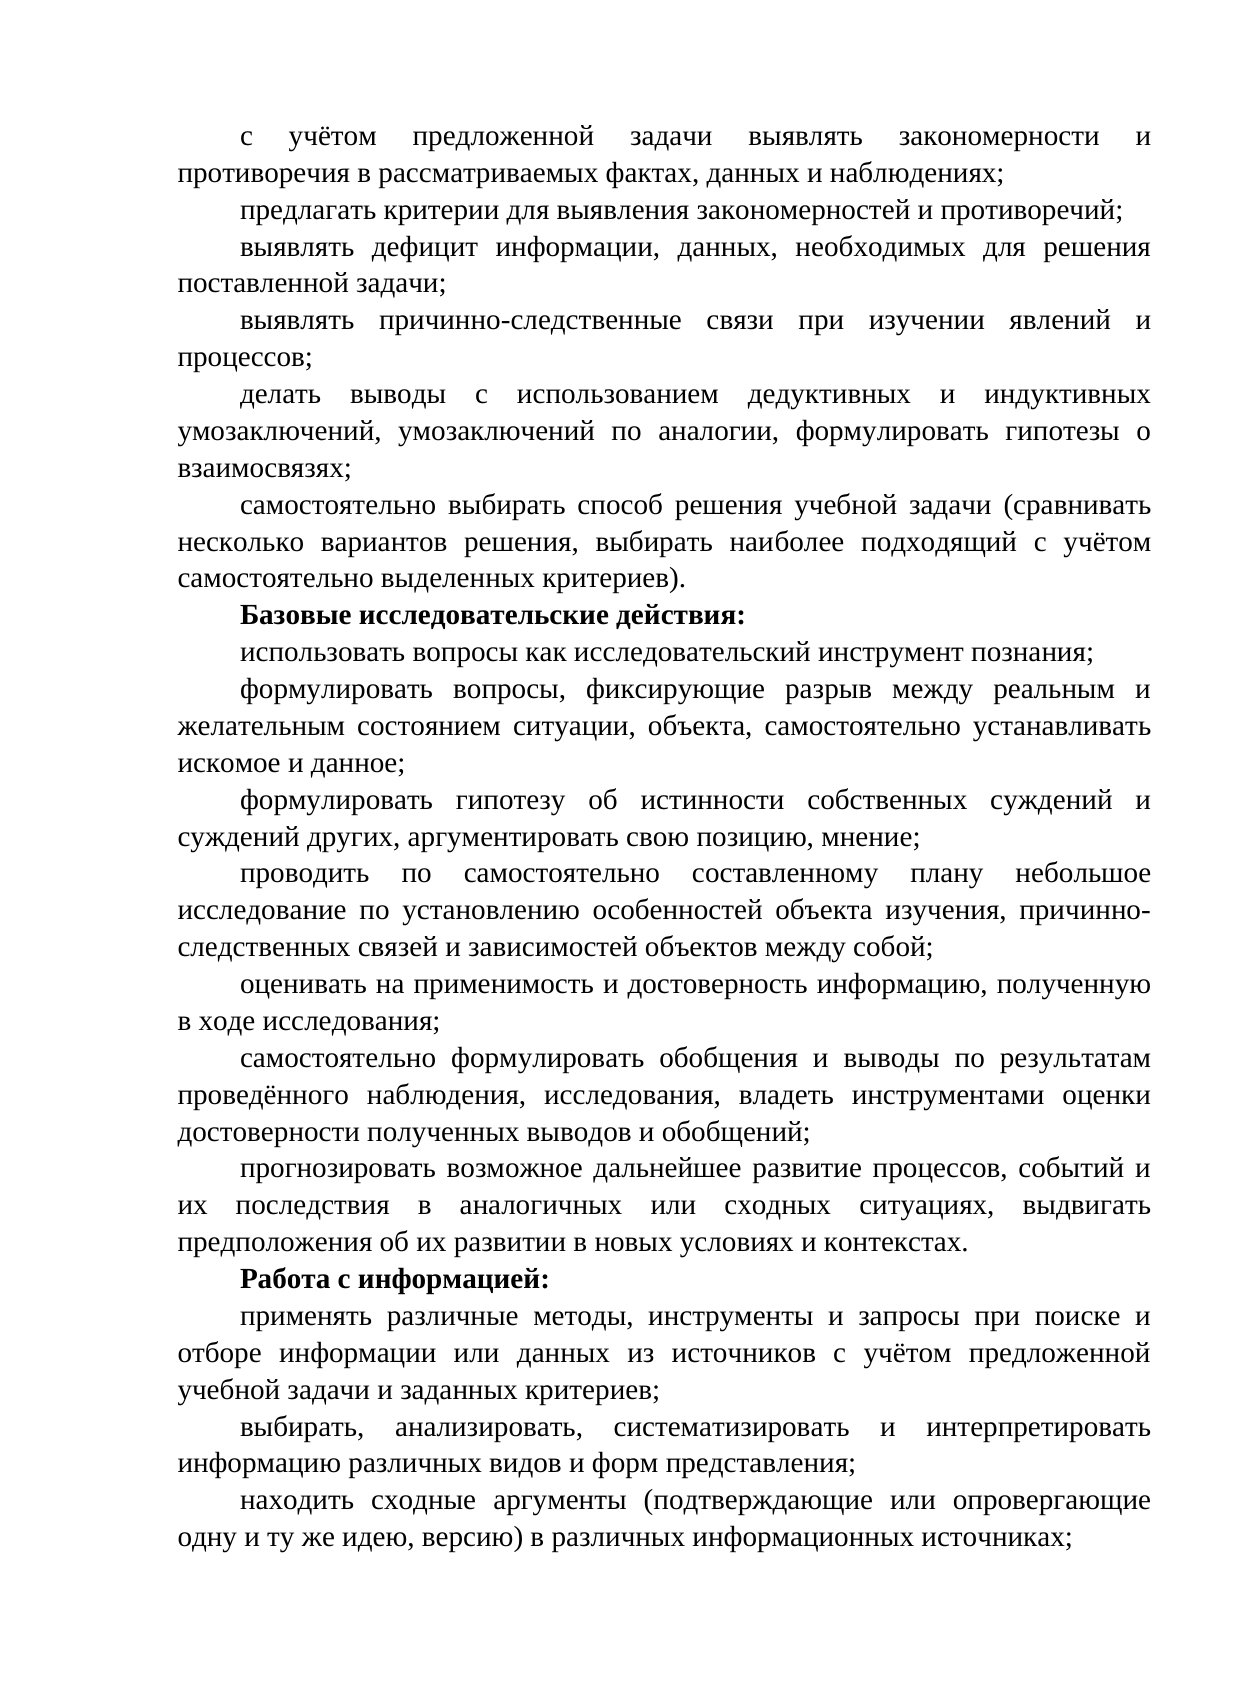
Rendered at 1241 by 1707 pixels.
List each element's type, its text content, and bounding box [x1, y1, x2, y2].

text самостоятельно формулировать обобщения и выводы по результатам проведённого наблюдения, исследования, владеть инструментами оценки достоверности полученных выводов и обобщений; [177, 1040, 1152, 1147]
text находить сходные аргументы (подтверждающие или опровергающие одну и ту же идею, версию) в различных информационных источниках; [177, 1482, 1152, 1553]
text оценивать на применимость и достоверность информацию, полученную в ходе исследования; [177, 966, 1152, 1037]
text выявлять причинно-следственные связи при изучении явлений и процессов; [177, 302, 1152, 373]
text выбирать, анализировать, систематизировать и интерпретировать информацию различных видов и форм представления; [177, 1409, 1152, 1479]
text делать выводы с использованием дедуктивных и индуктивных умозаключений, умозаключений по аналогии, формулировать гипотезы о взаимосвязях; [177, 376, 1152, 483]
text предлагать критерии для выявления закономерностей и противоречий; [177, 192, 1152, 225]
text Работа с информацией: [177, 1261, 1152, 1295]
text выявлять дефицит информации, данных, необходимых для решения поставленной задачи; [177, 229, 1152, 299]
text использовать вопросы как исследовательский инструмент познания; [177, 634, 1152, 668]
text с учётом предложенной задачи выявлять закономерности и противоречия в рассматриваемых фактах, данных и наблюдениях; [177, 118, 1152, 188]
text самостоятельно выбирать способ решения учебной задачи (сравнивать несколько вариантов решения, выбирать наи­более подходящий с учётом самостоятельно выделенных критериев). [177, 487, 1152, 594]
text Базовые исследовательские действия: [177, 597, 1152, 631]
text формулировать вопросы, фиксирующие разрыв между реальным и желательным состоянием ситуации, объекта, самостоятельно устанавливать искомое и данное; [177, 671, 1152, 778]
text прогнозировать возможное дальнейшее развитие процессов, событий и их последствия в аналогичных или сходных ситуациях, выдвигать предположения об их развитии в новых условиях и контекстах. [177, 1151, 1152, 1258]
text применять различные методы, инструменты и запросы при поиске и отборе информации или данных из источников с учётом предложенной учебной задачи и заданных критериев; [177, 1298, 1152, 1405]
text проводить по самостоятельно составленному плану небольшое исследование по установлению особенностей объекта изучения, причинно-следственных связей и зависимостей объектов между собой; [177, 856, 1152, 963]
text формулировать гипотезу об истинности собственных суждений и суждений других, аргументировать свою позицию, мнение; [177, 782, 1152, 852]
